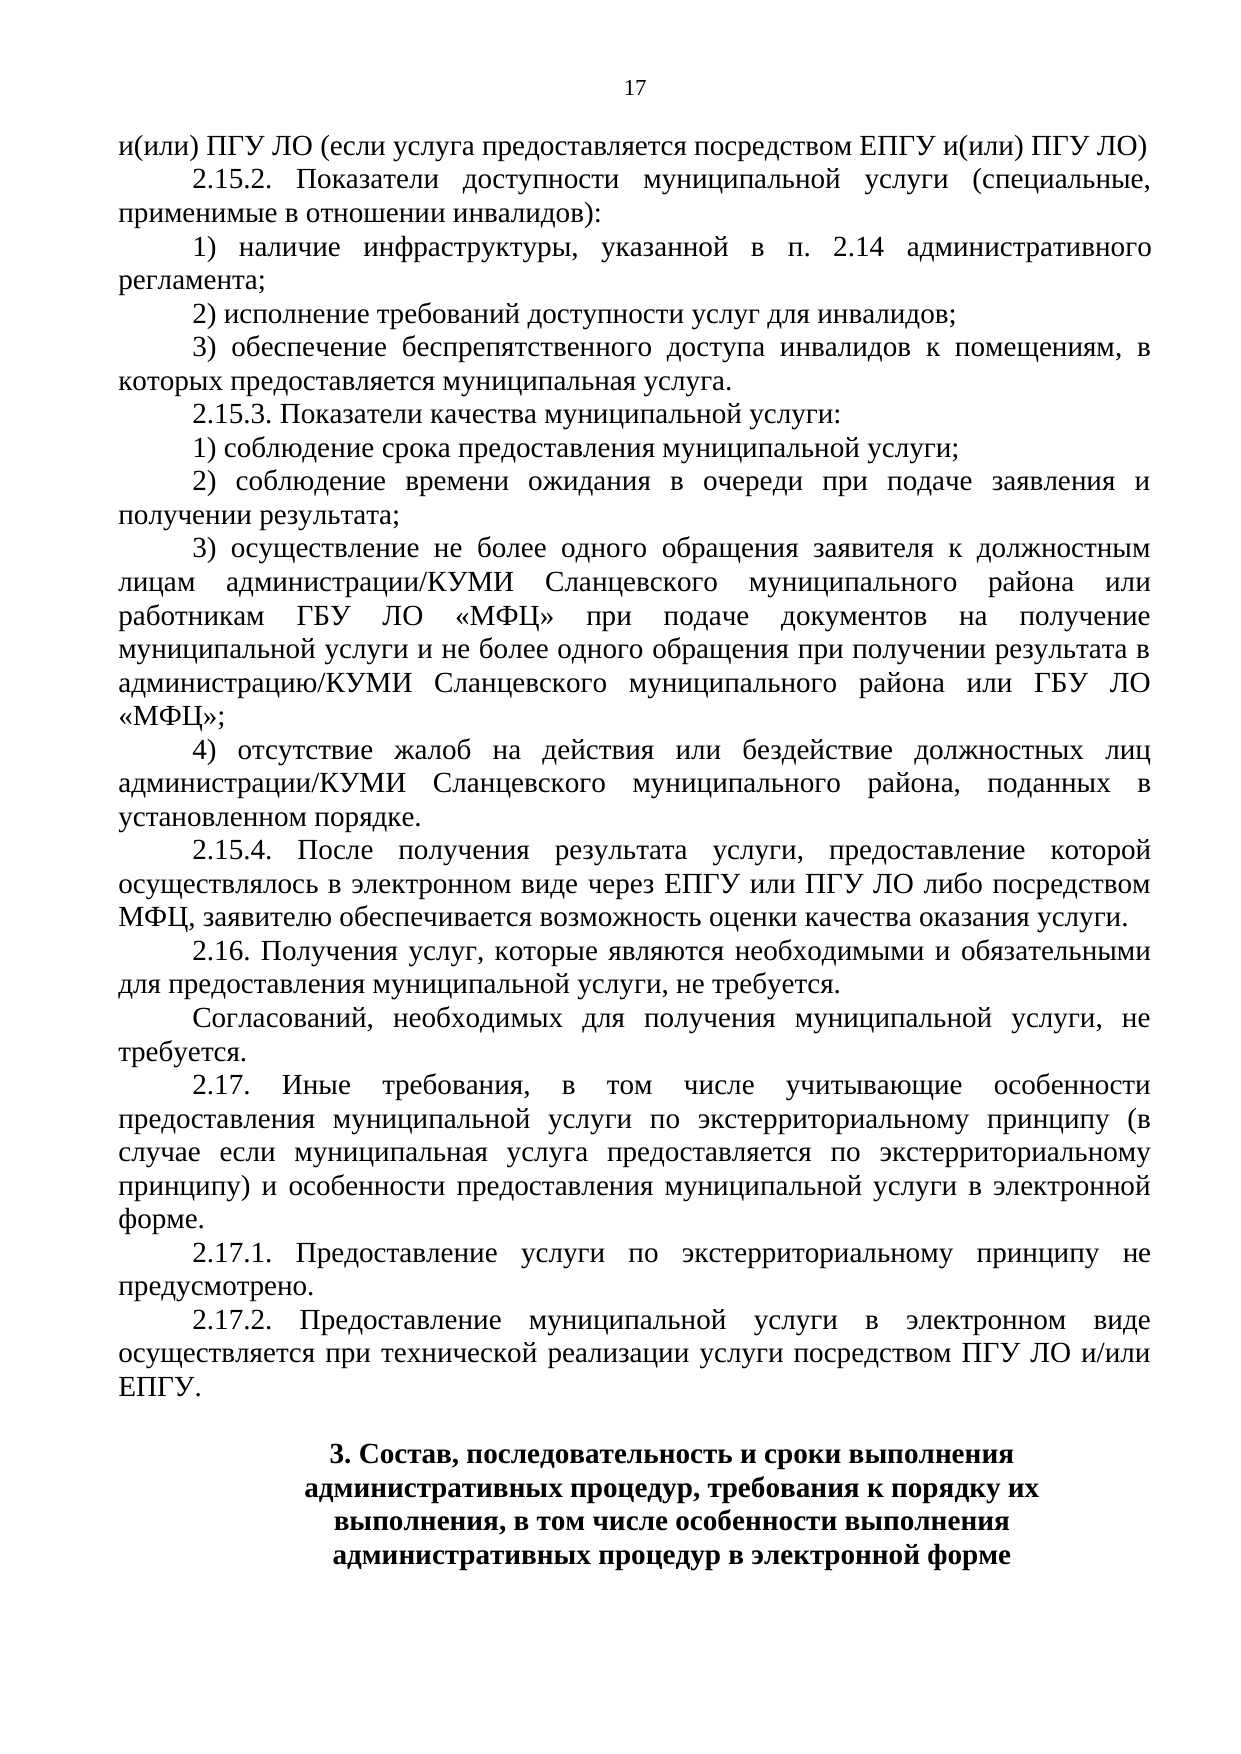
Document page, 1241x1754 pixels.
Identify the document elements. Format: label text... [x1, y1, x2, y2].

text 2.15.4. После получения результата услуги, предоставление которой осуществлялось в электронном виде через ЕПГУ или ПГУ ЛО либо посредством МФЦ, заявителю обеспечивается возможность оценки качества оказания услуги. [118, 832, 1152, 933]
text 1) соблюдение срока предоставления муниципальной услуги; [118, 430, 1152, 463]
text административных процедур в электронной форме [118, 1537, 1152, 1570]
text Согласований, необходимых для получения муниципальной услуги, не требуется. [118, 1000, 1152, 1067]
text 2.17.2. Предоставление муниципальной услуги в электронном виде осуществляется при технической реализации услуги посредством ПГУ ЛО и/или ЕПГУ. [118, 1302, 1152, 1403]
text 2) исполнение требований доступности услуг для инвалидов; [118, 296, 1152, 329]
text 4) отсутствие жалоб на действия или бездействие должностных лиц администрации/КУМИ Сланцевского муниципального района, поданных в установленном порядке. [118, 732, 1152, 832]
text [118, 128, 1152, 162]
text 2.15.3. Показатели качества муниципальной услуги: [118, 396, 1152, 430]
text 2.16. Получения услуг, которые являются необходимыми и обязательными для предоставления муниципальной услуги, не требуется. [118, 933, 1152, 1000]
text 2.17. Иные требования, в том числе учитывающие особенности предоставления муниципальной услуги по экстерриториальному принципу (в случае если муниципальная услуга предоставляется по экстерриториальному принципу) и особенности предоставления муниципальной услуги в электронной форме. [118, 1067, 1152, 1235]
text выполнения, в том числе особенности выполнения [118, 1503, 1152, 1537]
text 2) соблюдение времени ожидания в очереди при подаче заявления и получении результата; [118, 463, 1152, 531]
text 3. Состав, последовательность и сроки выполнения [118, 1436, 1152, 1470]
text 2.17.1. Предоставление услуги по экстерриториальному принципу не предусмотрено. [118, 1235, 1152, 1302]
text административных процедур, требования к порядку их [118, 1470, 1152, 1503]
text 1) наличие инфраструктуры, указанной в п. 2.14 административного регламента; [118, 229, 1152, 296]
text 3) обеспечение беспрепятственного доступа инвалидов к помещениям, в которых предоставляется муниципальная услуга. [118, 329, 1152, 396]
text 3) осуществление не более одного обращения заявителя к должностным лицам администрации/КУМИ Сланцевского муниципального района или работникам ГБУ ЛО «МФЦ» при подаче документов на получение муниципальной услуги и не более одного обращения при получении результата в администрацию/КУМИ Сланцевского муниципального района или ГБУ ЛО «МФЦ»; [118, 531, 1152, 732]
text 2.15.2. Показатели доступности муниципальной услуги (специальные, применимые в отношении инвалидов): [118, 162, 1152, 229]
